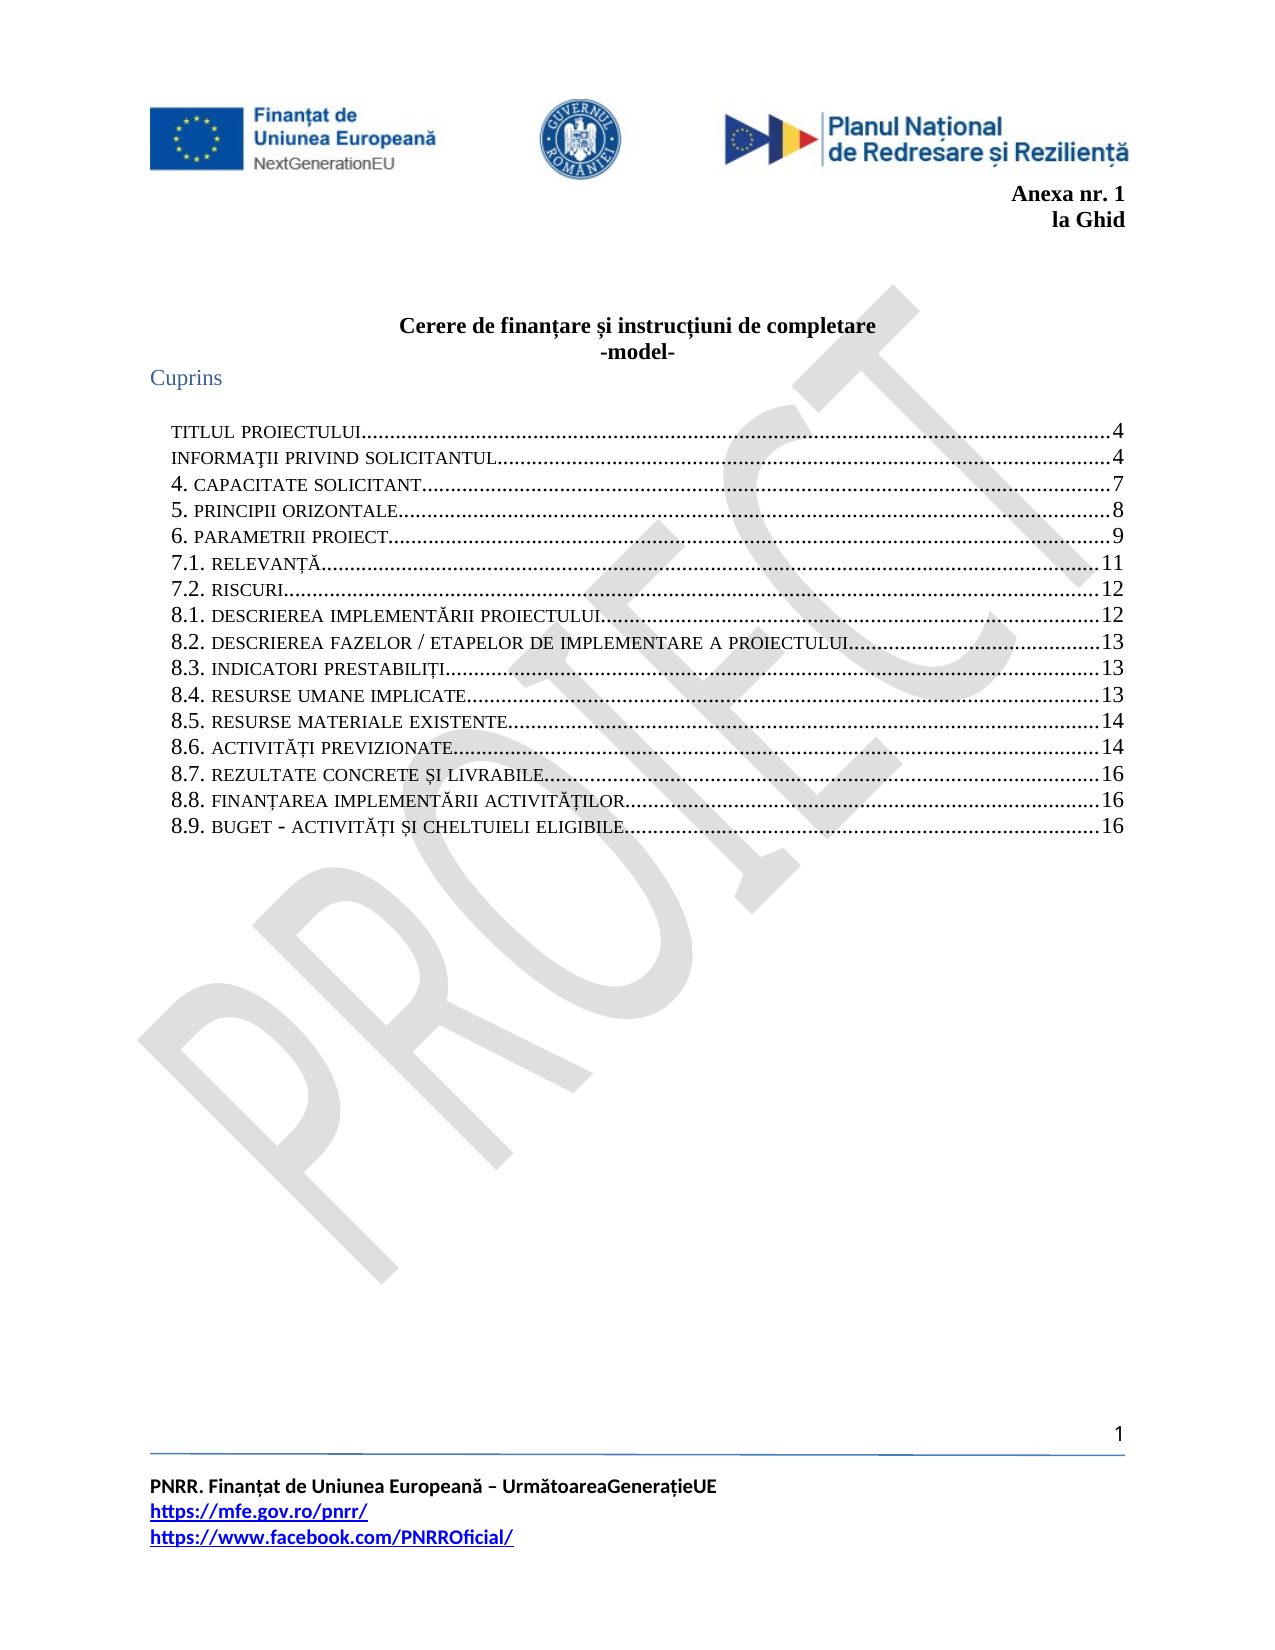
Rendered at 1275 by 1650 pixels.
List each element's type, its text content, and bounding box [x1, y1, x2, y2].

text la Ghid [150, 206, 1125, 233]
text -model- [150, 338, 1125, 364]
picture [150, 99, 1129, 180]
text Cerere de finanțare și instrucțiuni de completare [150, 312, 1125, 338]
text Anexa nr. 1 [150, 150, 1125, 206]
